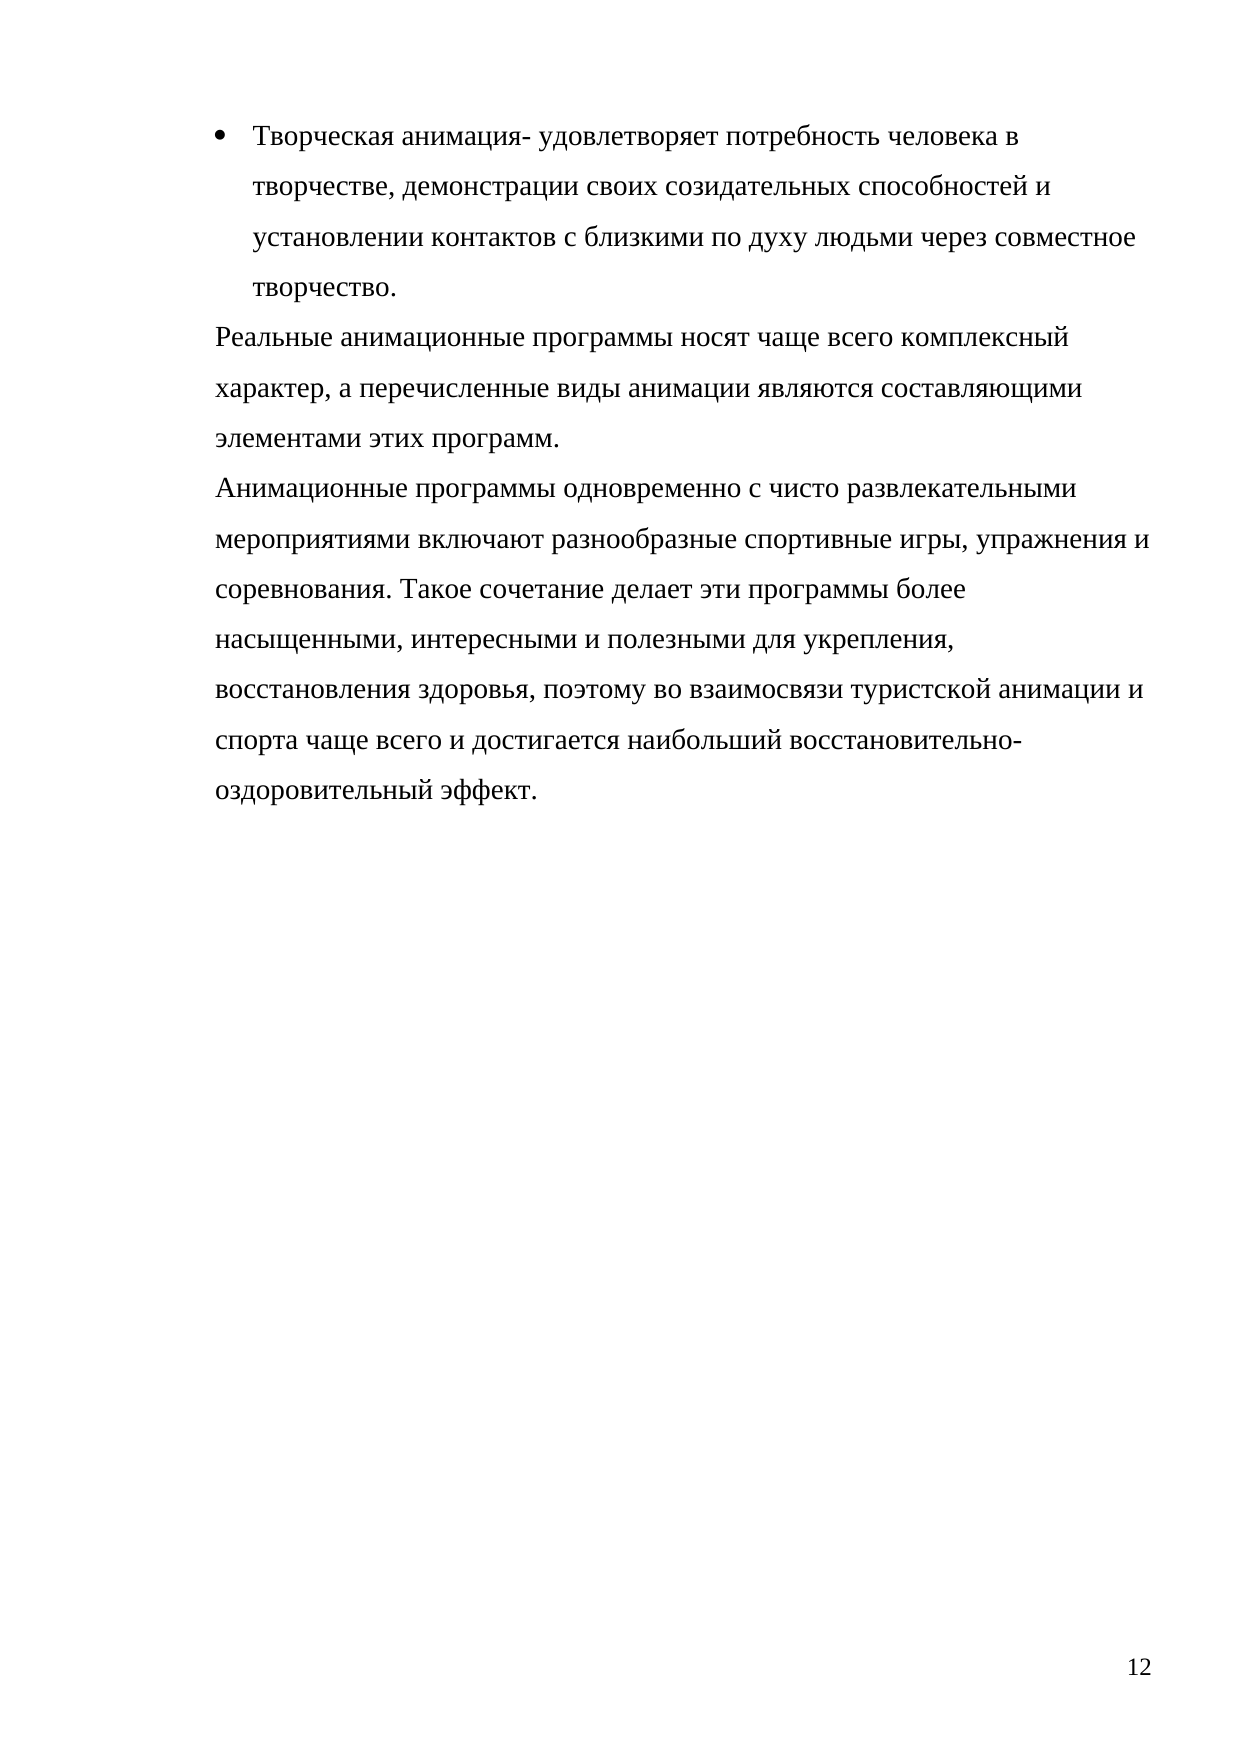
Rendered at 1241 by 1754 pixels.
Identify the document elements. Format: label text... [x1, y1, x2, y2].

list Творческая анимация- удовлетворяет потребность человека в творчестве, демонстрации своих созидательных способностей и установлении контактов с близкими по духу людьми через совместное творчество. [215, 118, 1152, 303]
text Реальные анимационные программы носят чаще всего комплексный характер, а перечисленные виды анимации являются составляющими элементами этих программ. [215, 319, 1152, 454]
text Анимационные программы одновременно с чисто развлекательными мероприятиями включают разнообразные спортивные игры, упражнения и соревнования. Такое сочетание делает эти программы более насыщенными, интересными и полезными для укрепления, восстановления здоровья, поэтому во взаимосвязи туристской анимации и спорта чаще всего и достигается наибольший восстановительно-оздоровительный эффект. [215, 470, 1152, 806]
